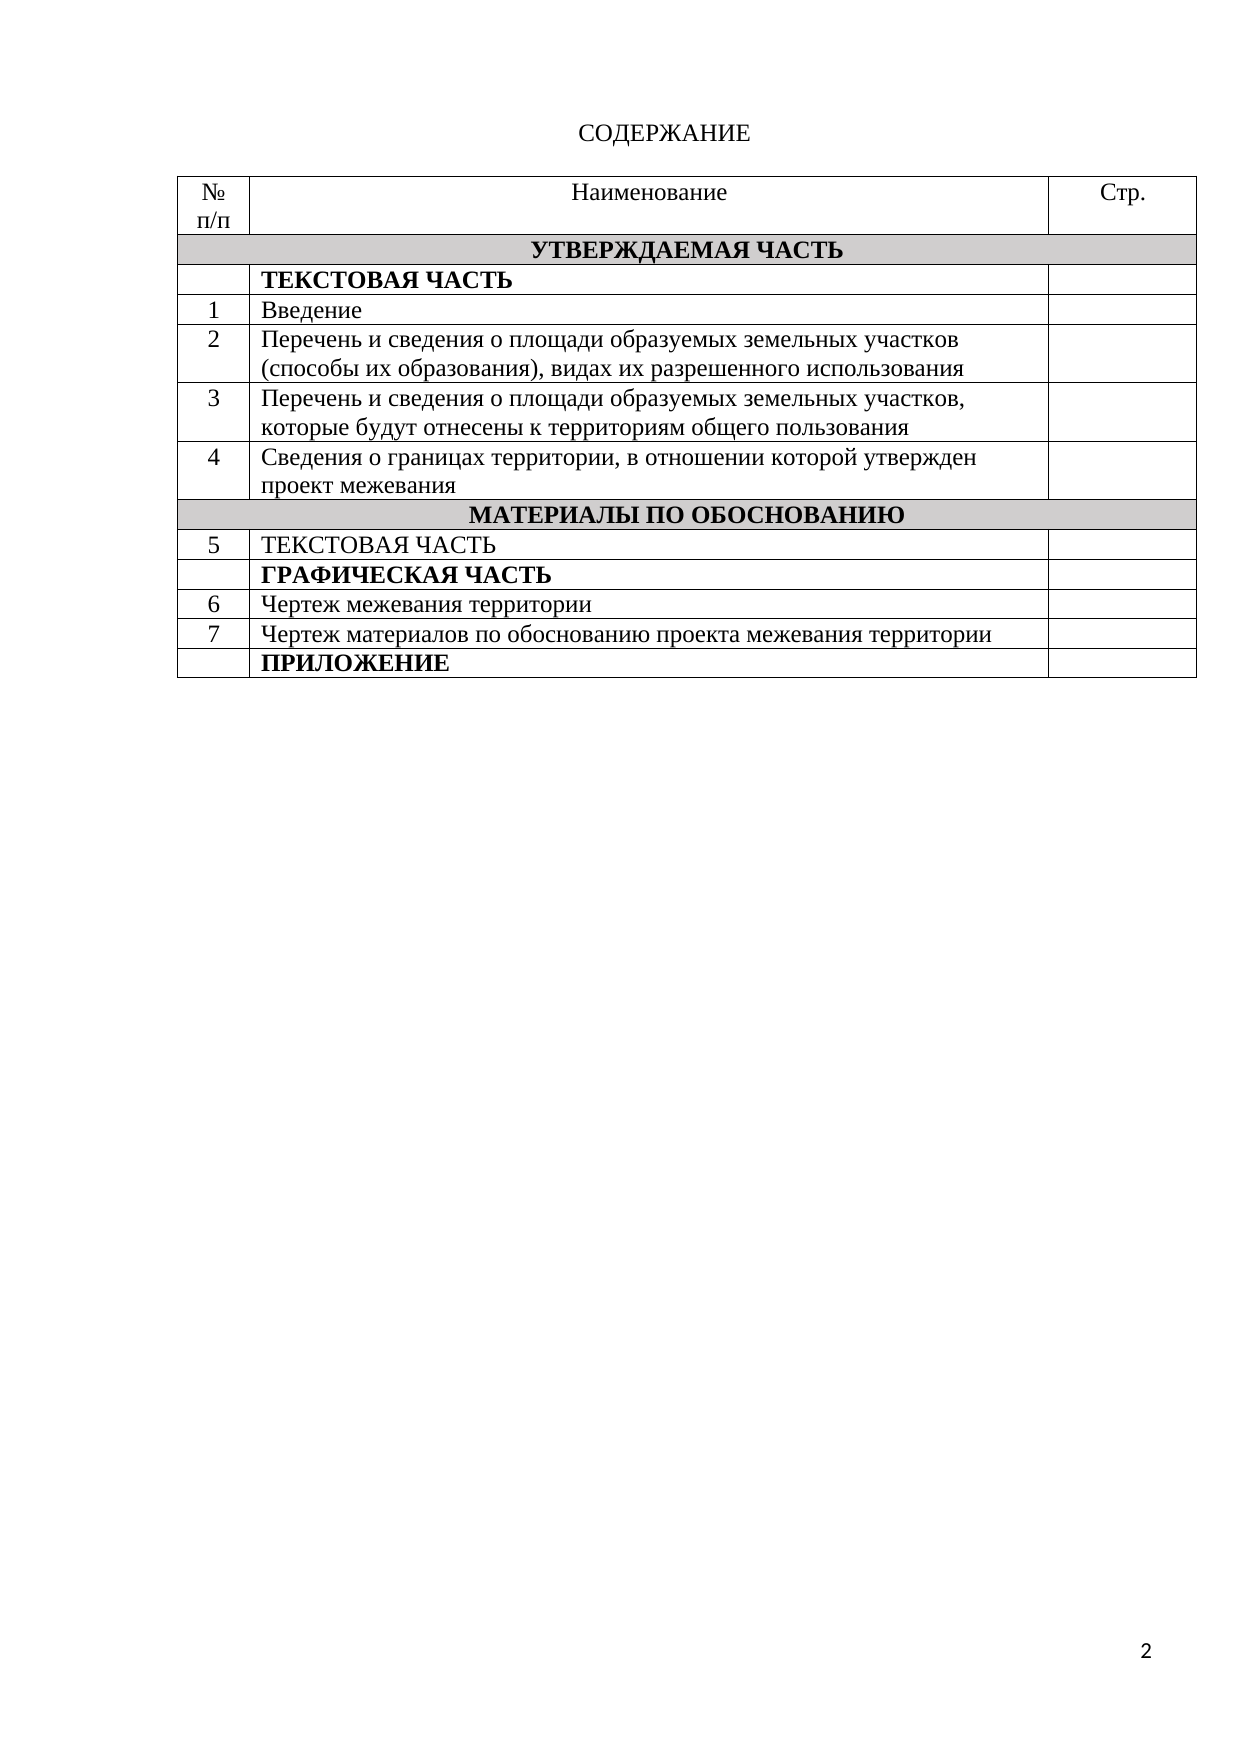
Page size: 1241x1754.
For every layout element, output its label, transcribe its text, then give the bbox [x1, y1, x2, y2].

table_cell [1049, 325, 1196, 382]
table_header Стр. [1049, 177, 1196, 234]
table_cell Введение [250, 295, 1048, 323]
table_cell [1049, 383, 1196, 441]
table_cell 1 [178, 295, 249, 323]
table_cell ГРАФИЧЕСКАЯ ЧАСТЬ [250, 560, 1048, 588]
table_cell Перечень и сведения о площади образуемых земельных участков (способы их образования), видах их разрешенного использования [250, 325, 1048, 382]
table_cell МАТЕРИАЛЫ ПО ОБОСНОВАНИЮ [178, 500, 1196, 529]
table_header Наименование [250, 177, 1048, 234]
table_cell Сведения о границах территории, в отношении которой утвержден проект межевания [250, 442, 1048, 499]
table_cell 3 [178, 383, 249, 441]
table_cell [178, 560, 249, 588]
table_cell [1049, 265, 1196, 294]
table_cell Чертеж межевания территории [250, 590, 1048, 618]
table_cell УТВЕРЖДАЕМАЯ ЧАСТЬ [178, 235, 1196, 264]
table_cell 7 [178, 619, 249, 648]
table_cell ПРИЛОЖЕНИЕ [250, 649, 1048, 677]
table_cell [1049, 442, 1196, 499]
table_cell Перечень и сведения о площади образуемых земельных участков, которые будут отнесены к территориям общего пользования [250, 383, 1048, 441]
text СОДЕРЖАНИЕ [177, 118, 1152, 147]
table_cell [1049, 530, 1196, 559]
table_cell [1049, 560, 1196, 588]
table_cell 6 [178, 590, 249, 618]
table_cell [1049, 649, 1196, 677]
table_cell 4 [178, 442, 249, 499]
table_cell Чертеж материалов по обоснованию проекта межевания территории [250, 619, 1048, 648]
table_cell [1049, 619, 1196, 648]
table_cell [1049, 295, 1196, 323]
table_cell [178, 265, 249, 294]
table_cell [178, 649, 249, 677]
table_cell 2 [178, 325, 249, 382]
table_cell ТЕКСТОВАЯ ЧАСТЬ [250, 530, 1048, 559]
table_cell ТЕКСТОВАЯ ЧАСТЬ [250, 265, 1048, 294]
table_cell [1049, 590, 1196, 618]
table_cell 5 [178, 530, 249, 559]
table_header № п/п [178, 177, 249, 234]
